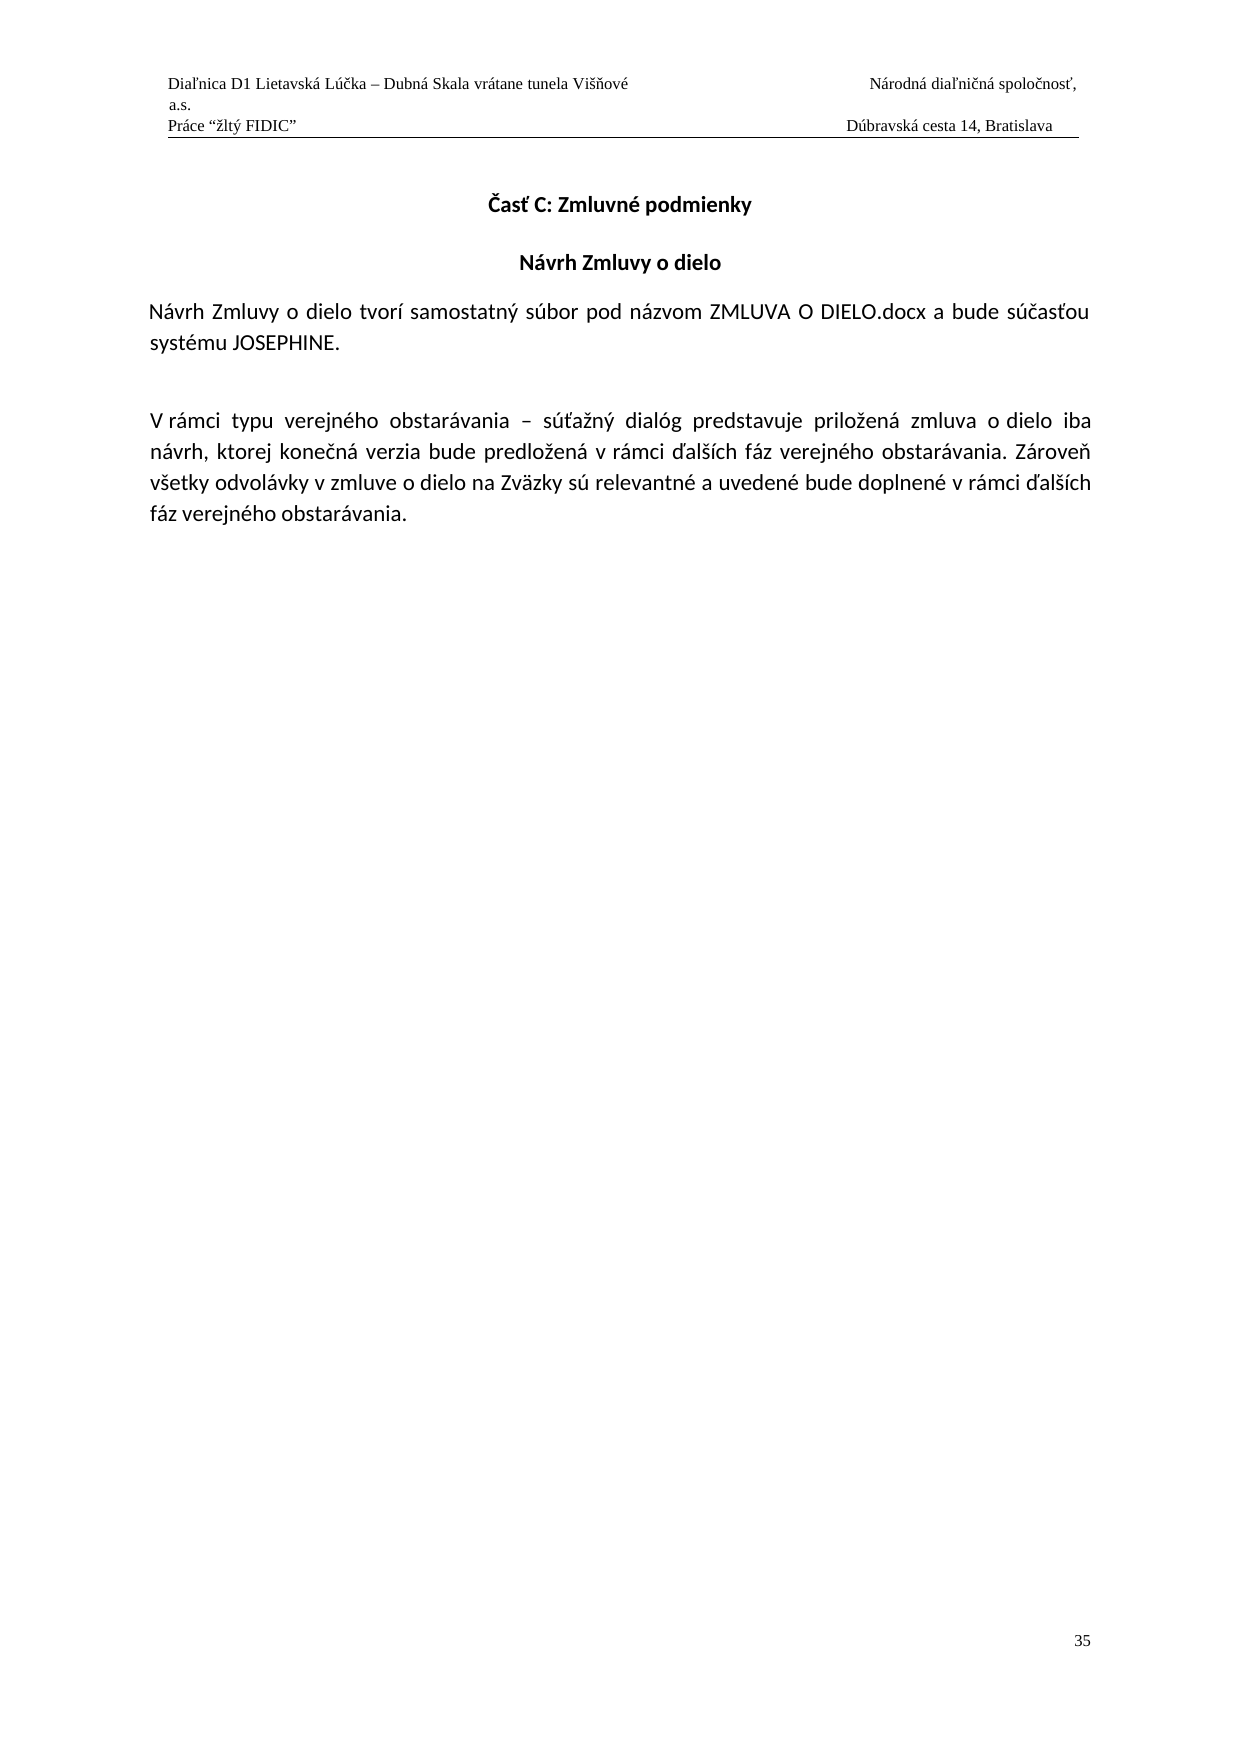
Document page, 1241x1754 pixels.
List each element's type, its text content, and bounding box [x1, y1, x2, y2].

text V rámci typu verejného obstarávania – súťažný dialóg predstavuje priložená zmluva o dielo iba návrh, ktorej konečná verzia bude predložená v rámci ďalších fáz verejného obstarávania. Zároveň všetky odvolávky v zmluve o dielo na Zväzky sú relevantné a uvedené bude doplnené v rámci ďalších fáz verejného obstarávania. [150, 406, 1091, 527]
text Návrh Zmluvy o dielo tvorí samostatný súbor pod názvom ZMLUVA O DIELO.docx a bude súčasťou systému JOSEPHINE. [148, 297, 1091, 356]
subtitle Návrh Zmluvy o dielo [150, 248, 1090, 277]
subtitle Časť C: Zmluvné podmienky [150, 190, 1090, 218]
